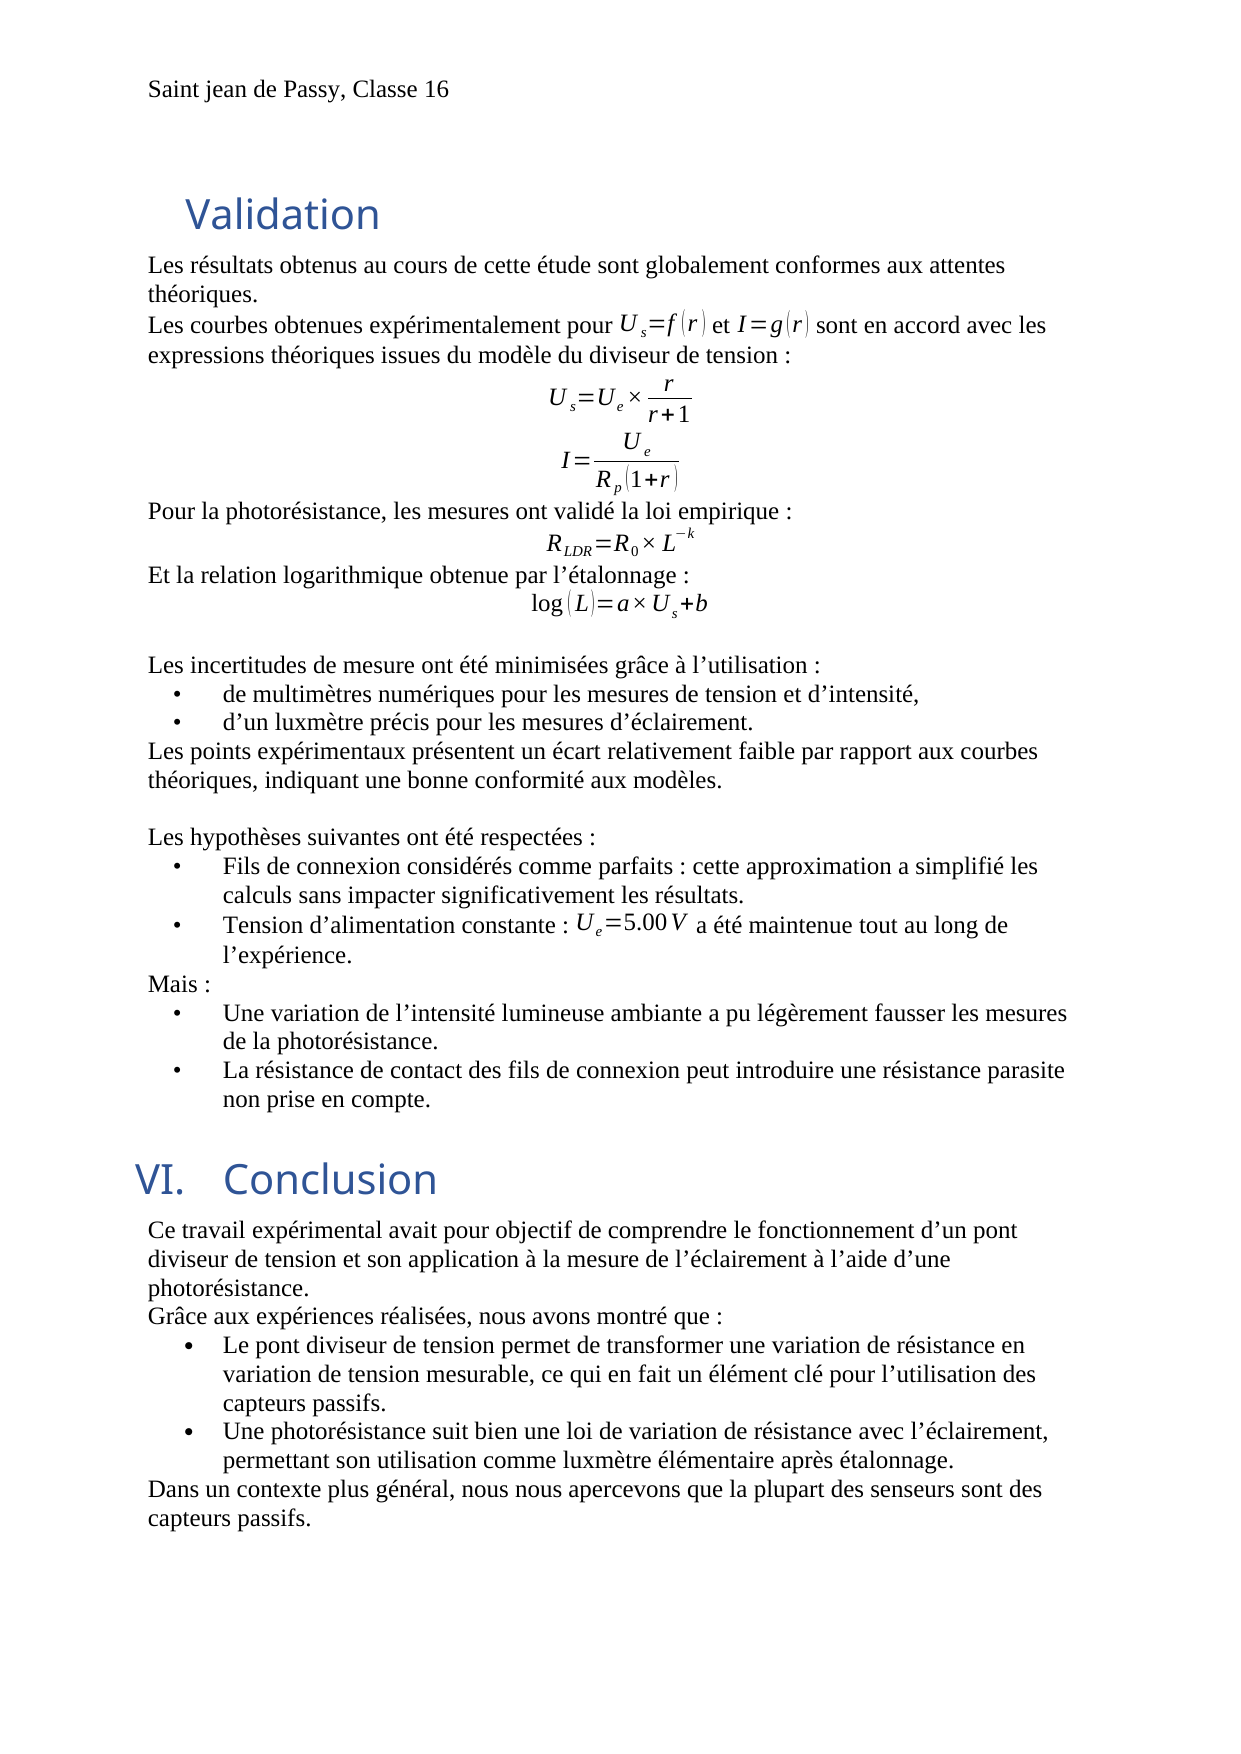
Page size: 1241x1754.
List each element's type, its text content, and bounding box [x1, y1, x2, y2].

list Une variation de l’intensité lumineuse ambiante a pu légèrement fausser les mesures de la photorésistance. [173, 998, 1093, 1055]
text Les points expérimentaux présentent un écart relativement faible par rapport aux courbes théoriques, indiquant une bonne conformité aux modèles. [148, 736, 1093, 794]
text Les hypothèses suivantes ont été respectées : [148, 822, 1093, 851]
list Le pont diviseur de tension permet de transformer une variation de résistance en variation de tension mesurable, ce qui en fait un élément clé pour l’utilisation des capteurs passifs. [185, 1330, 1093, 1416]
text Les résultats obtenus au cours de cette étude sont globalement conformes aux attentes théoriques. [148, 250, 1093, 308]
subtitle Validation [185, 185, 1093, 242]
list d’un luxmètre précis pour les mesures d’éclairement. [173, 707, 1093, 736]
subtitle Conclusion [185, 1150, 1093, 1207]
list de multimètres numériques pour les mesures de tension et d’intensité, [173, 679, 1093, 707]
text Les incertitudes de mesure ont été minimisées grâce à l’utilisation : [148, 650, 1093, 679]
list Tension d’alimentation constante : a été maintenue tout au long de l’expérience. [173, 909, 1093, 969]
text Grâce aux expériences réalisées, nous avons montré que : [148, 1301, 1093, 1330]
text Mais : [148, 969, 1093, 998]
text Et la relation logarithmique obtenue par l’étalonnage : [148, 560, 1093, 588]
text Dans un contexte plus général, nous nous apercevons que la plupart des senseurs sont des capteurs passifs. [148, 1474, 1093, 1531]
text Pour la photorésistance, les mesures ont validé la loi empirique : [148, 496, 1093, 525]
list La résistance de contact des fils de connexion peut introduire une résistance parasite non prise en compte. [173, 1055, 1093, 1113]
list Une photorésistance suit bien une loi de variation de résistance avec l’éclairement, permettant son utilisation comme luxmètre élémentaire après étalonnage. [185, 1416, 1093, 1474]
text Ce travail expérimental avait pour objectif de comprendre le fonctionnement d’un pont diviseur de tension et son application à la mesure de l’éclairement à l’aide d’une photorésistance. [148, 1215, 1093, 1301]
list Fils de connexion considérés comme parfaits : cette approximation a simplifié les calculs sans impacter significativement les résultats. [173, 851, 1093, 909]
text Les courbes obtenues expérimentalement pour et sont en accord avec les expressions théoriques issues du modèle du diviseur de tension : [148, 308, 1093, 369]
